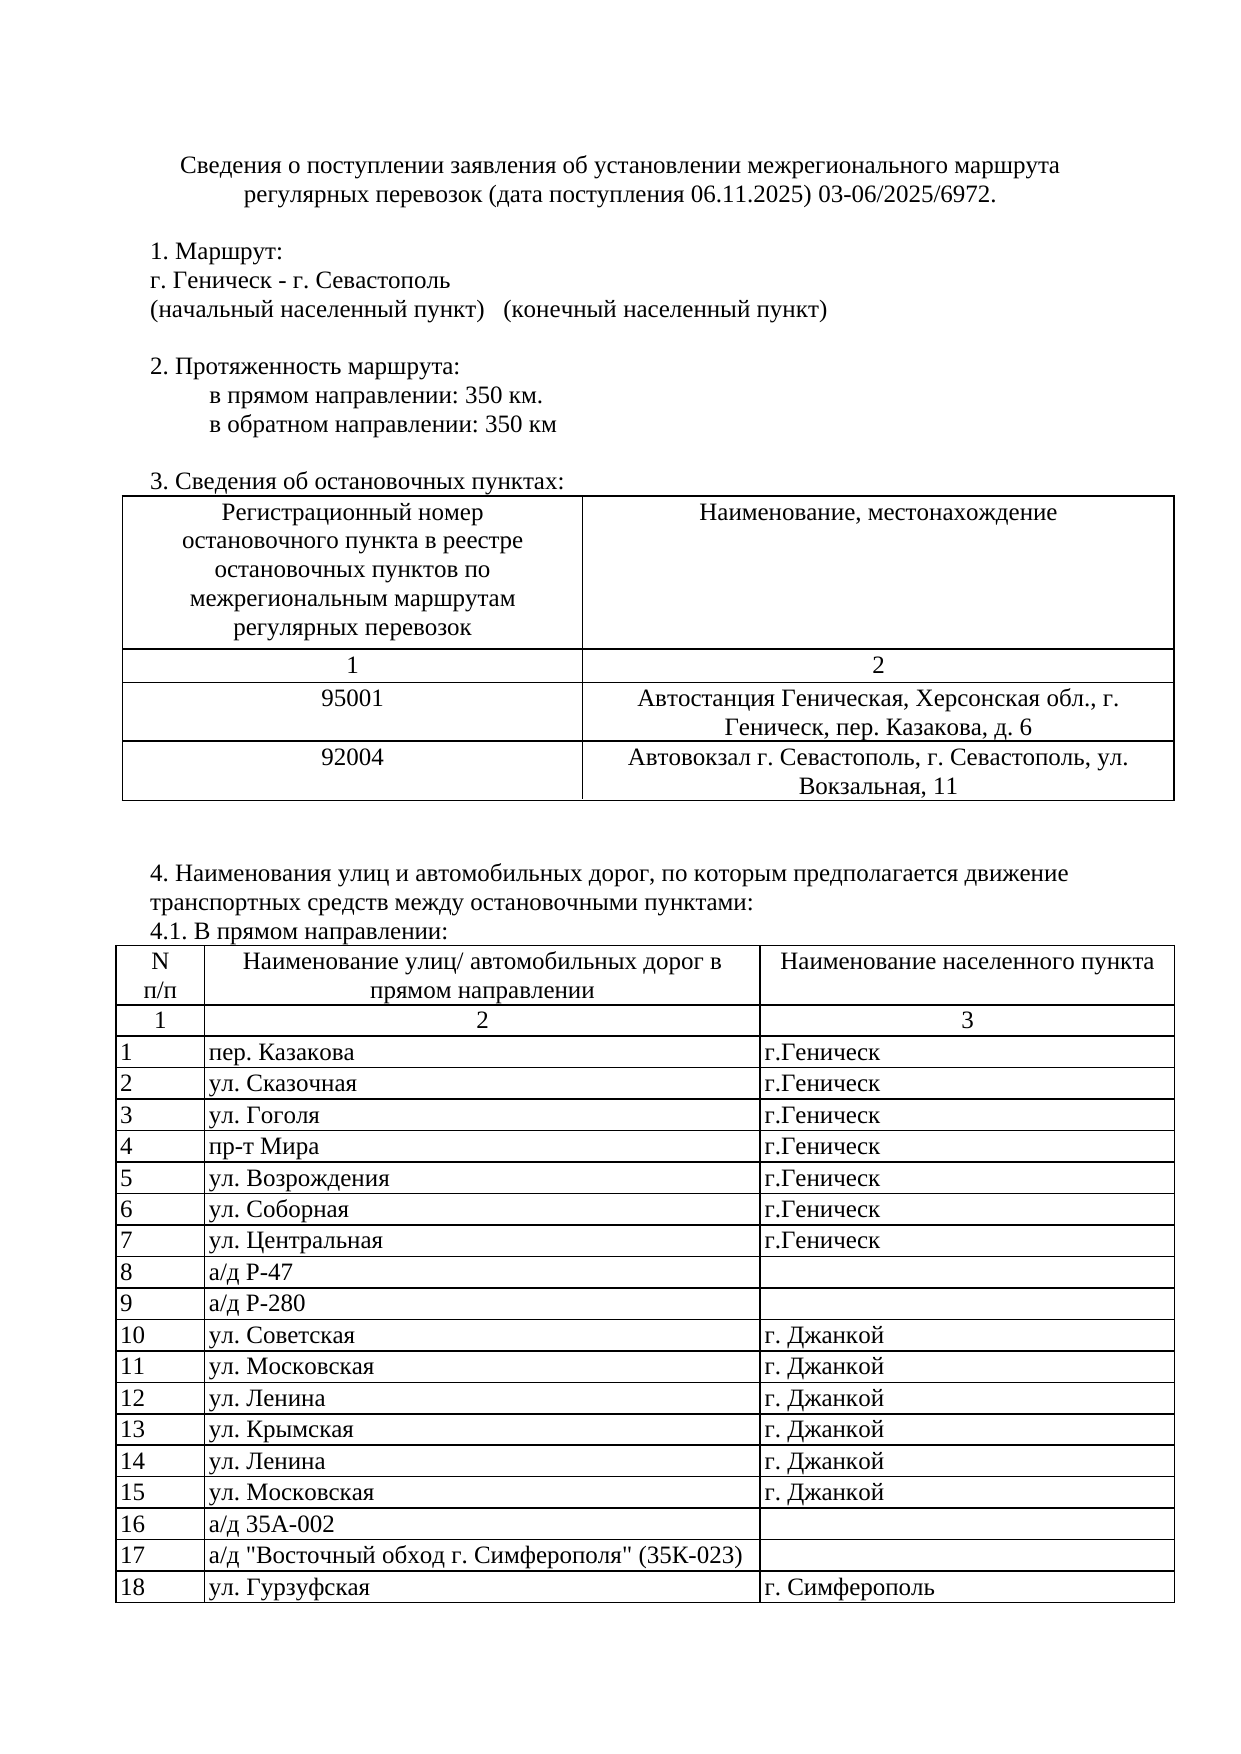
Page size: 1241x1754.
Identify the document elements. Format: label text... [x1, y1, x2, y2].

table_cell ул. Сказочная [205, 1068, 759, 1098]
text Сведения о поступлении заявления об установлении межрегионального маршрута регулярных перевозок (дата поступления 06.11.2025) 03-06/2025/6972. [150, 150, 1090, 207]
table_cell ул. Соборная [205, 1194, 759, 1224]
table_cell 92004 [123, 742, 582, 799]
table_cell г.Геническ [761, 1037, 1174, 1067]
table_cell ул. Гоголя [205, 1100, 759, 1130]
table_cell 17 [117, 1540, 204, 1570]
table_cell 18 [117, 1572, 204, 1602]
table_cell 1 [123, 650, 582, 681]
table_header Регистрационный номер остановочного пункта в реестре остановочных пунктов по межрегиональным маршрутам регулярных перевозок [123, 497, 582, 648]
table_cell 2 [205, 1006, 759, 1035]
table_cell 14 [117, 1446, 204, 1476]
table_cell ул. Московская [205, 1352, 759, 1381]
table_cell г.Геническ [761, 1226, 1174, 1256]
text 4. Наименования улиц и автомобильных дорог, по которым предполагается движение транспортных средств между остановочными пунктами: [150, 858, 1090, 916]
table_cell 15 [117, 1477, 204, 1507]
table_header Наименование улиц/ автомобильных дорог в прямом направлении [205, 946, 759, 1004]
table_cell 9 [117, 1289, 204, 1318]
text 2. Протяженность маршрута: [150, 351, 1090, 380]
table_cell 1 [117, 1037, 204, 1067]
table_cell г. Джанкой [761, 1446, 1174, 1476]
table_cell г. Джанкой [761, 1383, 1174, 1413]
text г. Геническ - г. Севастополь [150, 265, 1090, 294]
table_cell [761, 1540, 1174, 1570]
text 3. Сведения об остановочных пунктах: [150, 466, 1090, 495]
table_cell 10 [117, 1320, 204, 1350]
table_cell 2 [583, 650, 1173, 681]
table_cell ул. Советская [205, 1320, 759, 1350]
table_cell г.Геническ [761, 1194, 1174, 1224]
table_cell г.Геническ [761, 1131, 1174, 1161]
table_header Наименование, местонахождение [583, 497, 1173, 648]
table_cell ул. Возрождения [205, 1163, 759, 1193]
table_cell г. Джанкой [761, 1352, 1174, 1381]
table_cell г.Геническ [761, 1100, 1174, 1130]
table_cell а/д Р-280 [205, 1289, 759, 1318]
text (начальный населенный пункт) (конечный населенный пункт) [150, 294, 1090, 322]
table_cell г. Джанкой [761, 1320, 1174, 1350]
table_cell 12 [117, 1383, 204, 1413]
table_cell 5 [117, 1163, 204, 1193]
table_cell 3 [761, 1006, 1174, 1035]
table_cell [761, 1289, 1174, 1318]
table_cell ул. Центральная [205, 1226, 759, 1256]
table_cell 95001 [123, 683, 582, 740]
table_cell а/д Р-47 [205, 1257, 759, 1287]
table_cell 13 [117, 1415, 204, 1444]
table_cell 3 [117, 1100, 204, 1130]
table_cell ул. Ленина [205, 1446, 759, 1476]
table_cell 1 [117, 1006, 204, 1035]
text в обратном направлении: 350 км [150, 409, 1090, 437]
text 1. Маршрут: [150, 236, 1090, 265]
table_cell ул. Крымская [205, 1415, 759, 1444]
table_cell 8 [117, 1257, 204, 1287]
table_cell 6 [117, 1194, 204, 1224]
table_cell г. Симферополь [761, 1572, 1174, 1602]
table_cell Автостанция Геническая, Херсонская обл., г. Геническ, пер. Казакова, д. 6 [583, 683, 1173, 740]
table_cell ул. Ленина [205, 1383, 759, 1413]
table_cell а/д "Восточный обход г. Симферополя" (35К-023) [205, 1540, 759, 1570]
table_cell г. Джанкой [761, 1415, 1174, 1444]
table_cell 4 [117, 1131, 204, 1161]
table_cell г.Геническ [761, 1163, 1174, 1193]
table_cell Автовокзал г. Севастополь, г. Севастополь, ул. Вокзальная, 11 [583, 742, 1173, 799]
table_header Наименование населенного пункта [761, 946, 1174, 1004]
table_cell пер. Казакова [205, 1037, 759, 1067]
text в прямом направлении: 350 км. [150, 380, 1090, 409]
text 4.1. В прямом направлении: [150, 916, 1090, 945]
table_cell [761, 1257, 1174, 1287]
table_cell ул. Гурзуфская [205, 1572, 759, 1602]
table_cell г. Джанкой [761, 1477, 1174, 1507]
table_cell 2 [117, 1068, 204, 1098]
table_cell [761, 1509, 1174, 1539]
table_header N п/п [117, 946, 204, 1004]
table_cell 7 [117, 1226, 204, 1256]
table_cell 16 [117, 1509, 204, 1539]
table_cell 11 [117, 1352, 204, 1381]
table_cell пр-т Мира [205, 1131, 759, 1161]
table_cell а/д 35А-002 [205, 1509, 759, 1539]
table_cell г.Геническ [761, 1068, 1174, 1098]
table_cell ул. Московская [205, 1477, 759, 1507]
